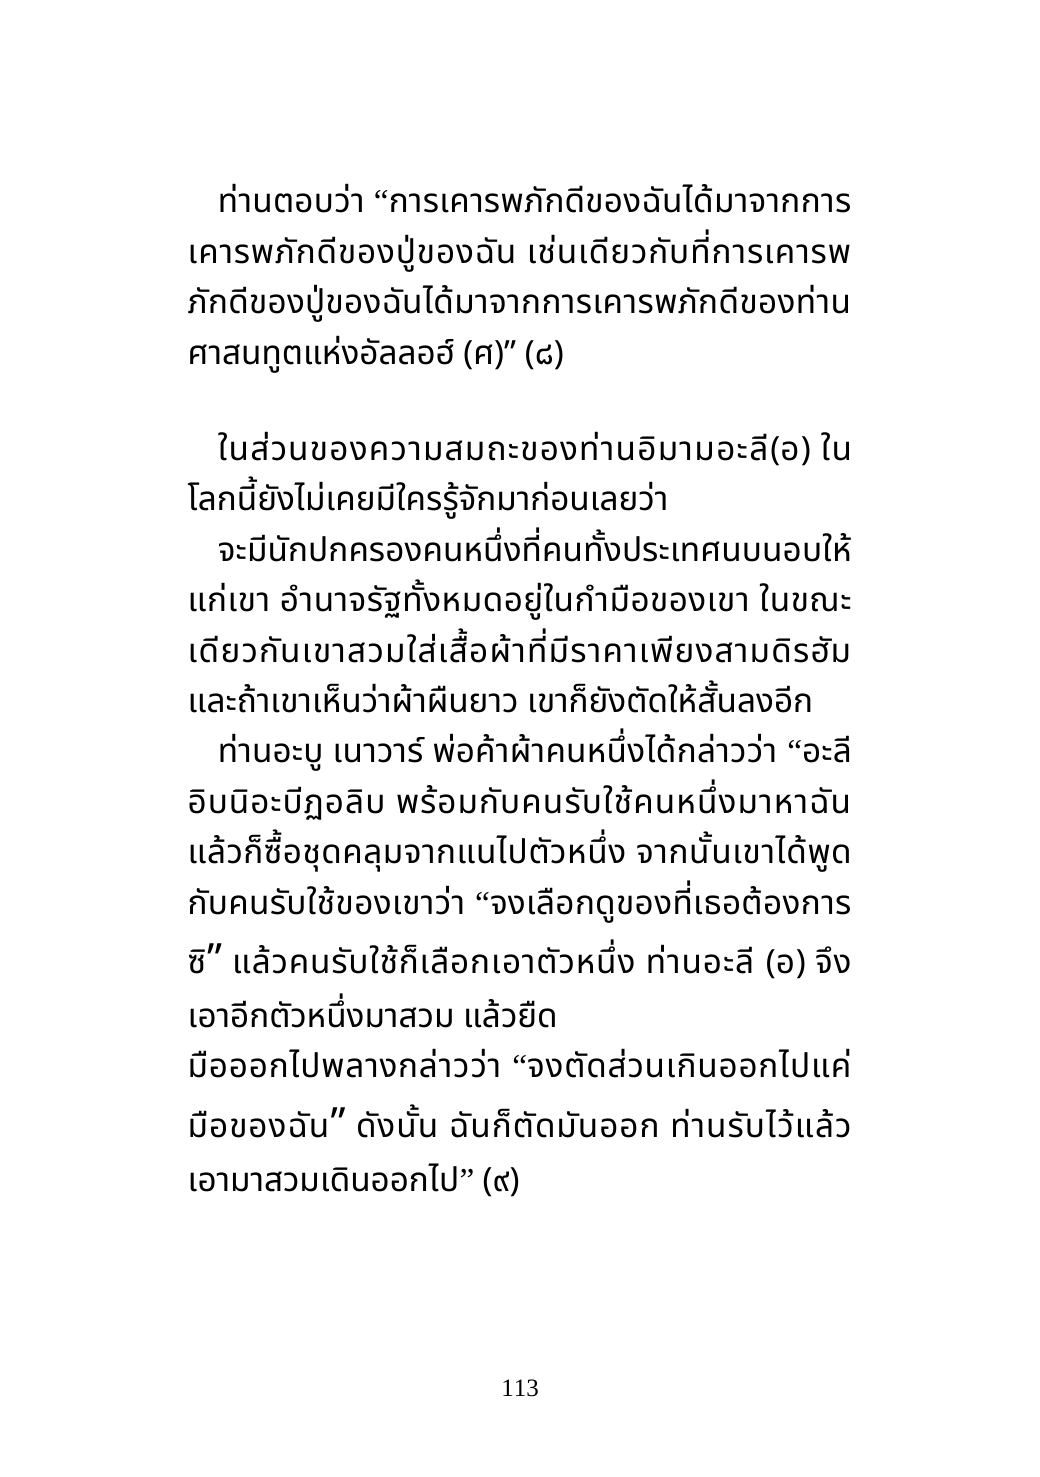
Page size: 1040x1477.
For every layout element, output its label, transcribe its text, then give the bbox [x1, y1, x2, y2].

text ท่านตอบว่า “การเคารพภักดีของฉันได้มาจากการเคารพภักดีของปู่ของฉัน เช่นเดียวกับที่การเคารพภักดีของปู่ของฉันได้มาจากการเคารพภักดีของท่านศาสนทูตแห่งอัลลอฮ์ (ศ)” (๘) [187, 177, 852, 379]
text ท่านอะบู เนาวาร์ พ่อค้าผ้าคนหนึ่งได้กล่าวว่า “อะลี อิบนิอะบีฏอลิบ พร้อมกับคนรับใช้คนหนึ่งมาหาฉันแล้วก็ซื้อชุดคลุมจากแนไปตัวหนึ่ง จากนั้นเขาได้พูดกับคนรับใช้ของเขาว่า “จงเลือกดูของที่เธอต้องการซิ” แล้วคนรับใช้ก็เลือกเอาตัวหนึ่ง ท่านอะลี (อ) จึงเอาอีกตัวหนึ่งมาสวม แล้วยืด [187, 727, 852, 1042]
text ในส่วนของความสมถะของท่านอิมามอะลี(อ) ในโลกนี้ยังไม่เคยมีใครรู้จักมาก่อนเลยว่า [187, 425, 852, 526]
text จะมีนักปกครองคนหนึ่งที่คนทั้งประเทศนบนอบให้แก่เขา อำนาจรัฐทั้งหมดอยู่ในกำมือของเขา ในขณะเดียวกันเขาสวมใส่เสื้อผ้าที่มีราคาเพียงสามดิรฮัม และถ้าเขาเห็นว่าผ้าผืนยาว เขาก็ยังตัดให้สั้นลงอีก [187, 526, 852, 727]
text มือออกไปพลางกล่าวว่า “จงตัดส่วนเกินออกไปแค่มือของฉัน” ดังนั้น ฉันก็ตัดมันออก ท่านรับไว้แล้วเอามาสวมเดินออกไป” (๙) [187, 1042, 852, 1206]
